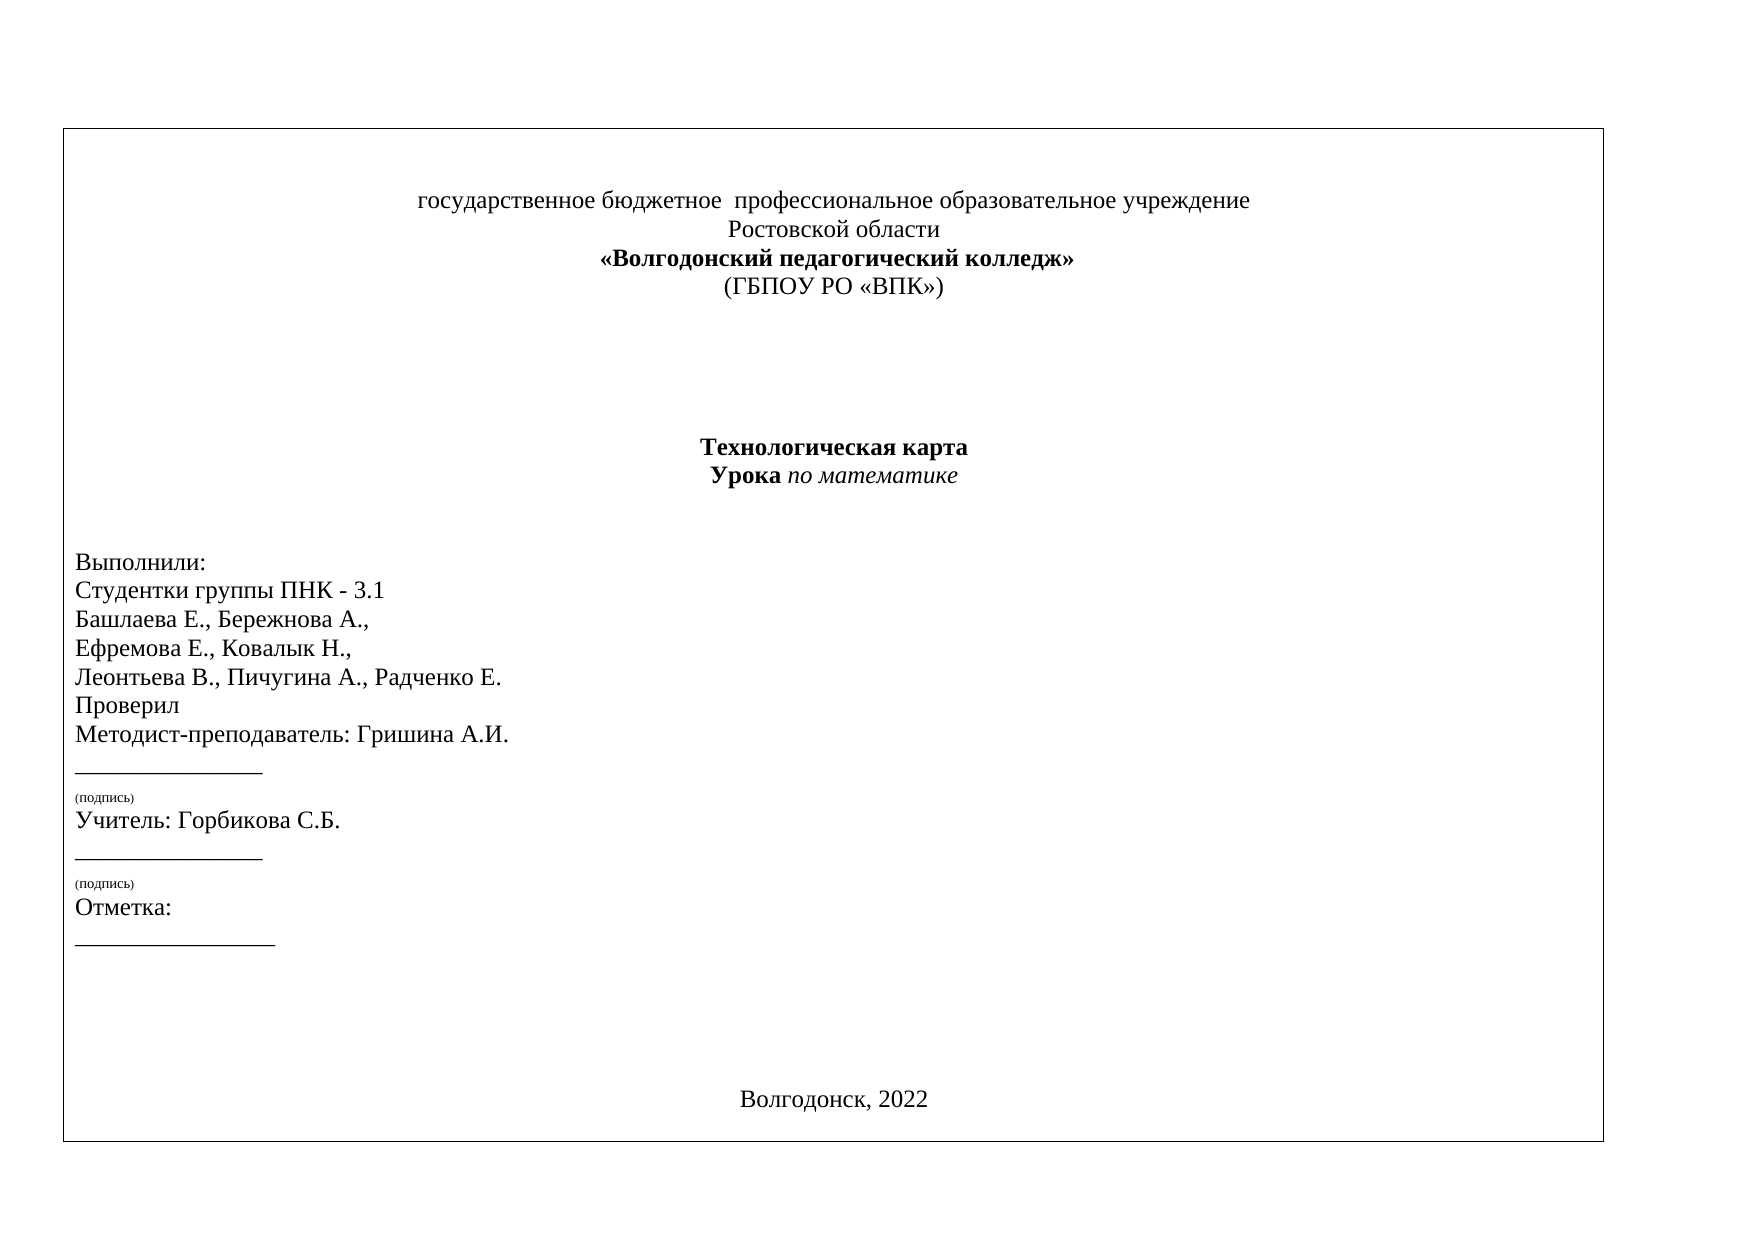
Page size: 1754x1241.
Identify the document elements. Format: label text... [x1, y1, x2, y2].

table_header государственное бюджетное профессиональное образовательное учреждение Ростовской области «Волгодонский педагогический колледж» (ГБПОУ РО «ВПК») Технологическая карта Урока по математике Выполнили: Студентки группы ПНК - 3.1 Башлаева Е., Бережнова А., Ефремова Е., Ковалык Н., Леонтьева В., Пичугина А., Радченко Е. Проверил Методист-преподаватель: Гришина А.И. _______________ (подпись) Учитель: Горбикова С.Б. _______________ (подпись) Отметка: ________________ Волгодонск, 2022 [64, 129, 1603, 1141]
